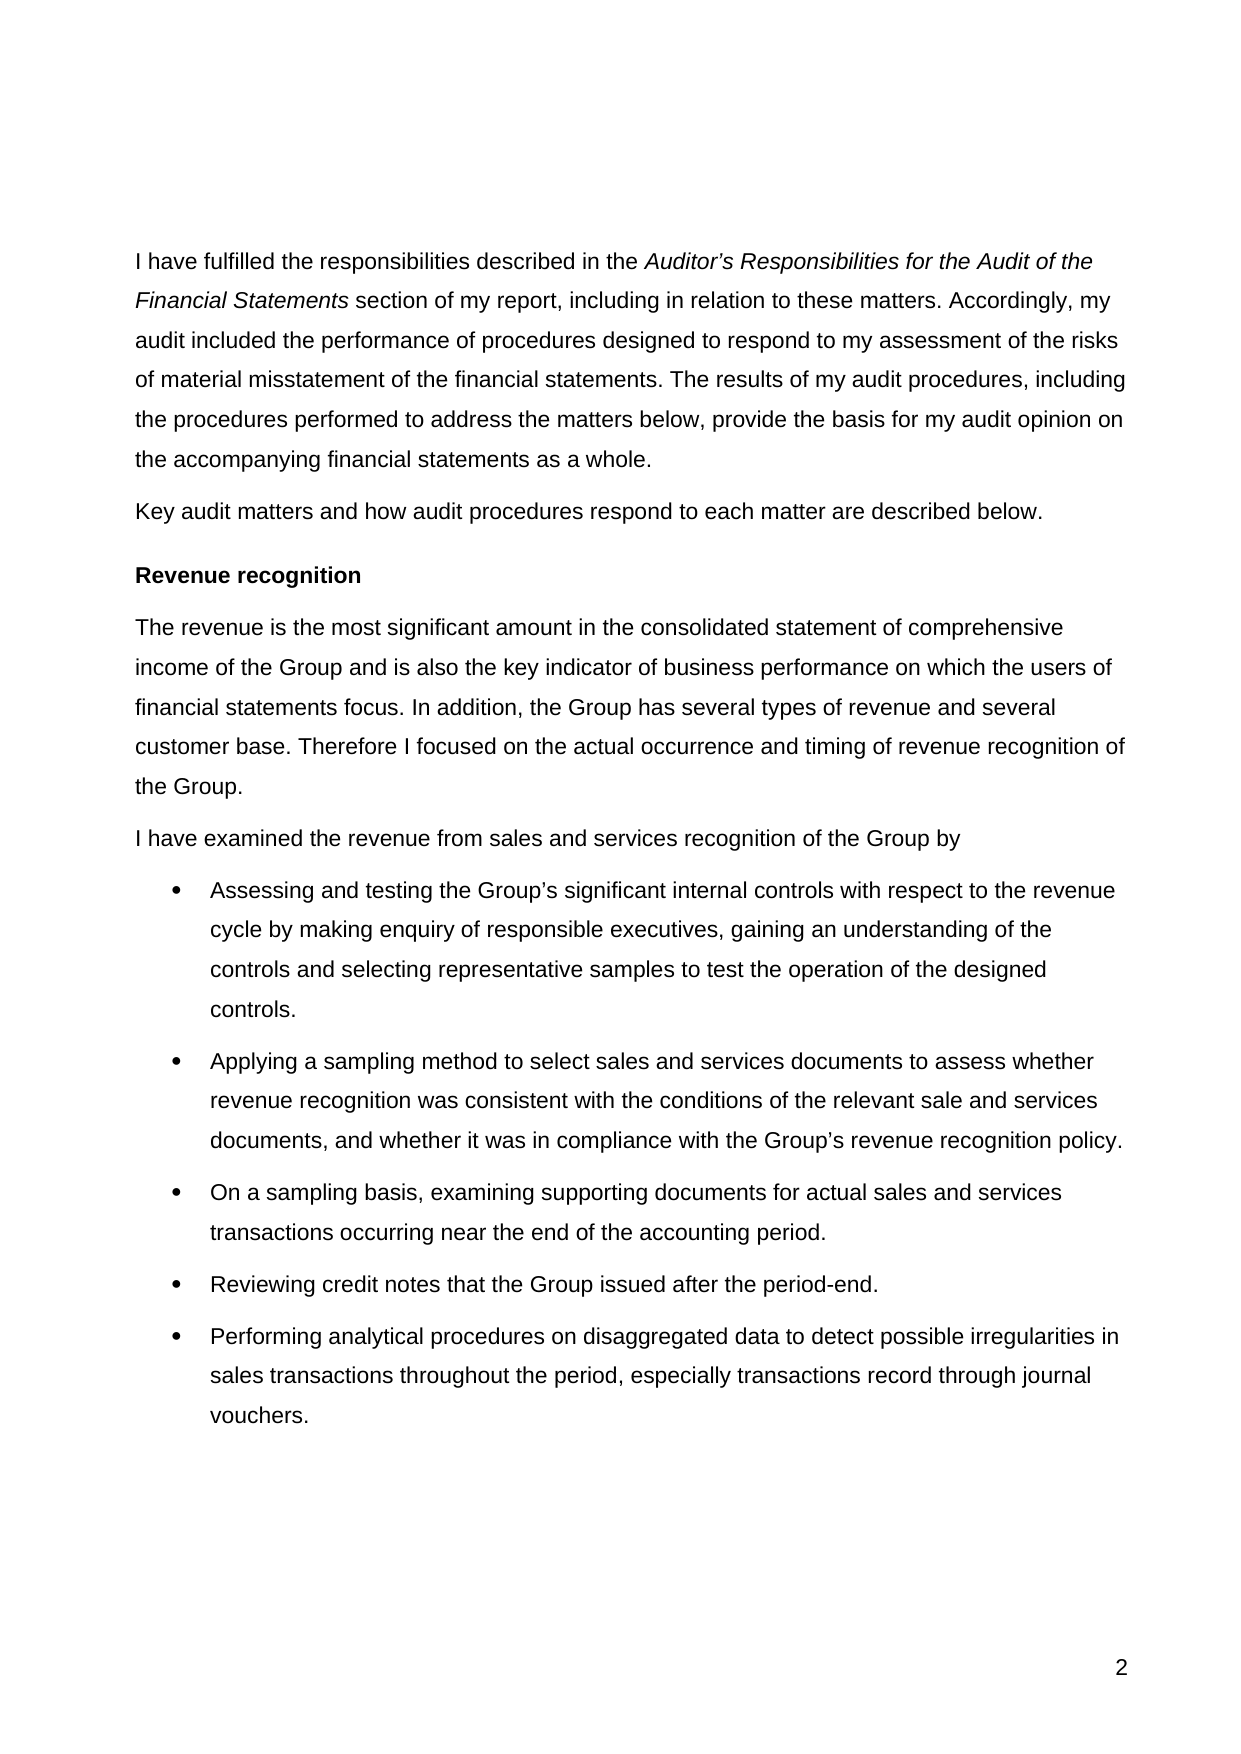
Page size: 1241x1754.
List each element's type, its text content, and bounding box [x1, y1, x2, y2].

text I have fulfilled the responsibilities described in the Auditor’s Responsibilities for the Audit of the Financial Statements section of my report, including in relation to these matters. Accordingly, my audit included the performance of procedures designed to respond to my assessment of the risks of material misstatement of the financial statements. The results of my audit procedures, including the procedures performed to address the matters below, provide the basis for my audit opinion on the accompanying financial statements as a whole. [135, 237, 1128, 475]
text Revenue recognition [135, 552, 1128, 592]
list Performing analytical procedures on disaggregated data to detect possible irregularities in sales transactions throughout the period, especially transactions record through journal vouchers. [172, 1312, 1128, 1431]
list On a sampling basis, examining supporting documents for actual sales and services transactions occurring near the end of the accounting period. [172, 1169, 1128, 1248]
text The revenue is the most significant amount in the consolidated statement of comprehensive income of the Group and is also the key indicator of business performance on which the users of financial statements focus. In addition, the Group has several types of revenue and several customer base. Therefore I focused on the actual occurrence and timing of revenue recognition of the Group. [135, 604, 1128, 802]
list Assessing and testing the Group’s significant internal controls with respect to the revenue cycle by making enquiry of responsible executives, gaining an understanding of the controls and selecting representative samples to test the operation of the designed controls. [172, 867, 1128, 1025]
list Applying a sampling method to select sales and services documents to assess whether revenue recognition was consistent with the conditions of the relevant sale and services documents, and whether it was in compliance with the Group’s revenue recognition policy. [172, 1037, 1128, 1156]
list Reviewing credit notes that the Group issued after the period-end. [172, 1260, 1128, 1300]
text I have examined the revenue from sales and services recognition of the Group by [135, 814, 1128, 854]
text Key audit matters and how audit procedures respond to each matter are described below. [135, 487, 1128, 527]
